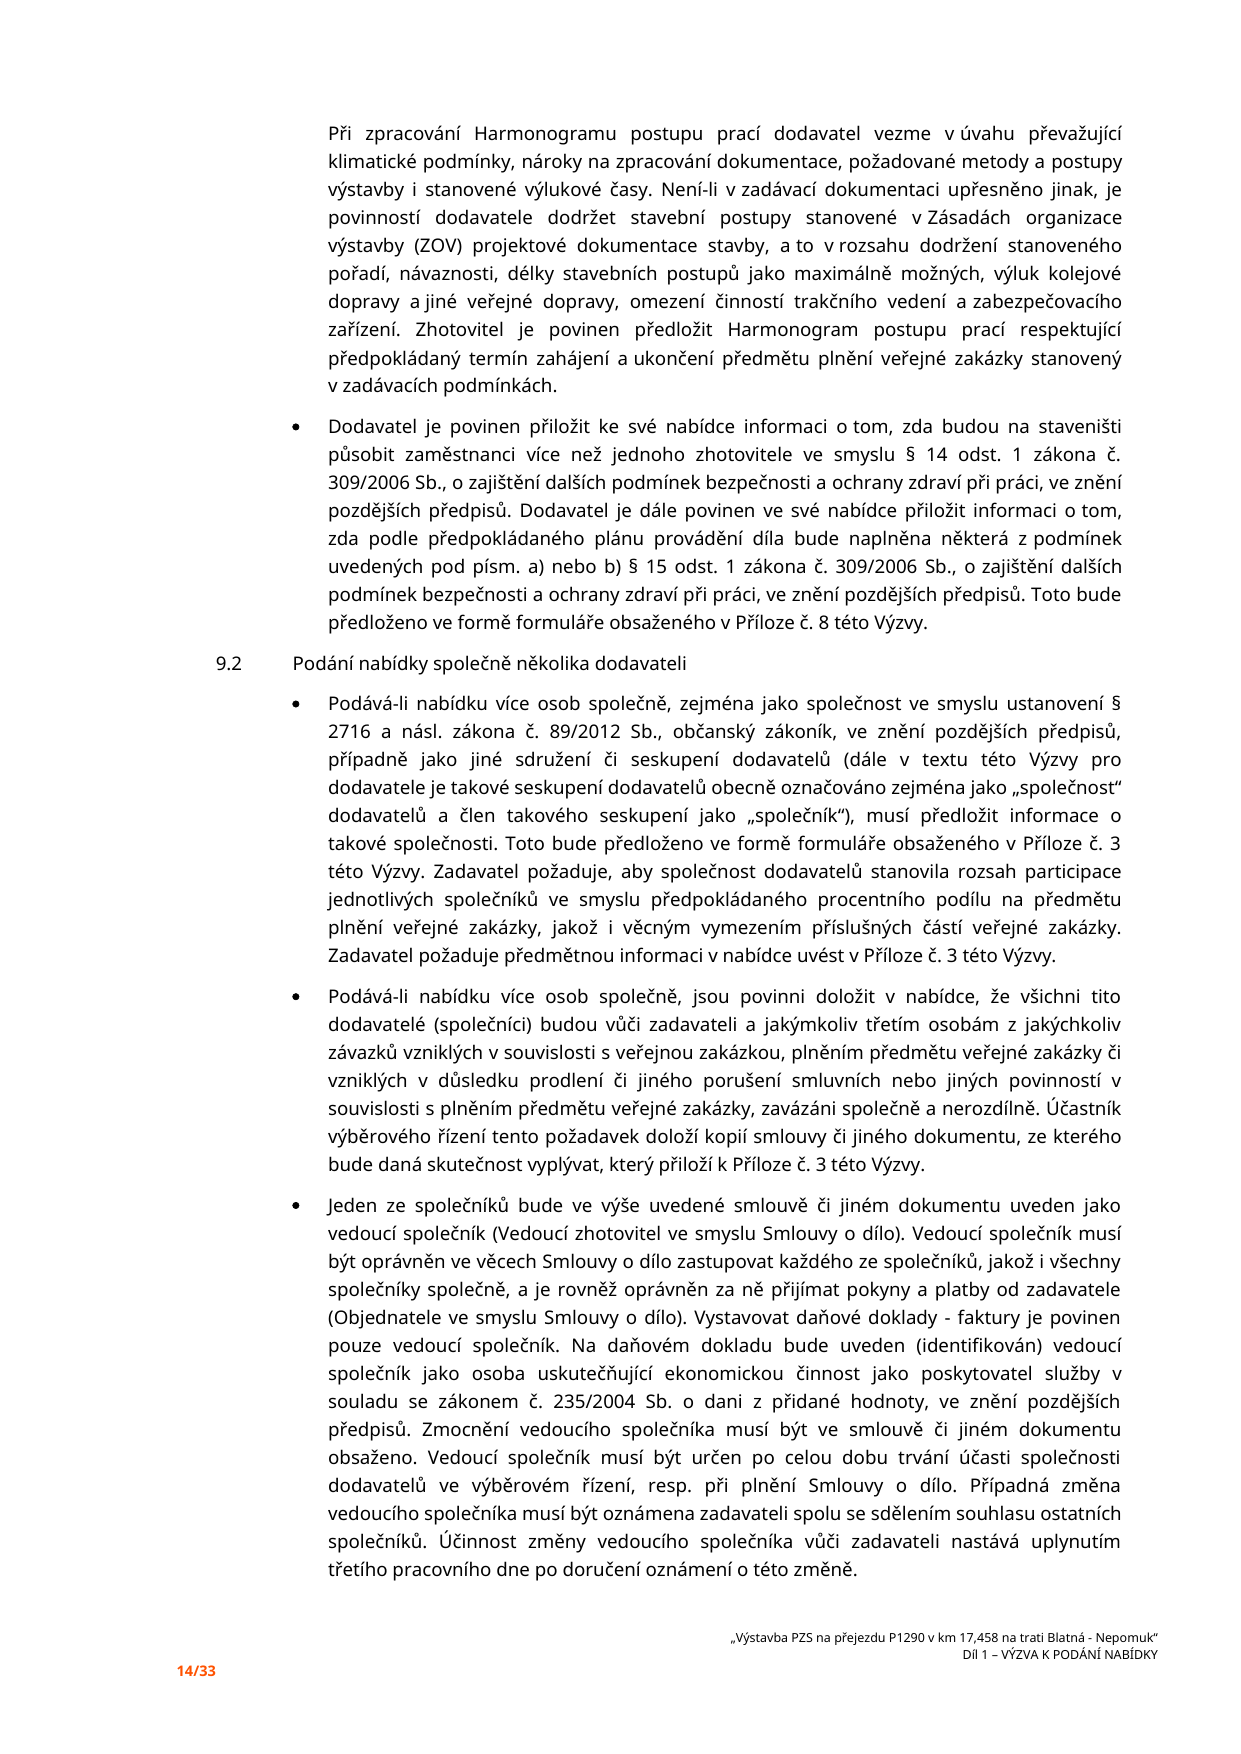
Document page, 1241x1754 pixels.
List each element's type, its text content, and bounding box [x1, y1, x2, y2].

text Podává-li nabídku více osob společně, jsou povinni doložit v nabídce, že všichni tito dodavatelé (společníci) budou vůči zadavateli a jakýmkoliv třetím osobám z jakýchkoliv závazků vzniklých v souvislosti s veřejnou zakázkou, plněním předmětu veřejné zakázky či vzniklých v důsledku prodlení či jiného porušení smluvních nebo jiných povinností v souvislosti s plněním předmětu veřejné zakázky, zavázáni společně a nerozdílně. Účastník výběrového řízení tento požadavek doloží kopií smlouvy či jiného dokumentu, ze kterého bude daná skutečnost vyplývat, který přiloží k Příloze č. 3 této Výzvy. [292, 983, 1122, 1177]
text Při zpracování Harmonogramu postupu prací dodavatel vezme v úvahu převažující klimatické podmínky, nároky na zpracování dokumentace, požadované metody a postupy výstavby i stanovené výlukové časy. Není-li v zadávací dokumentaci upřesněno jinak, je povinností dodavatele dodržet stavební postupy stanovené v Zásadách organizace výstavby (ZOV) projektové dokumentace stavby, a to v rozsahu dodržení stanoveného pořadí, návaznosti, délky stavebních postupů jako maximálně možných, výluk kolejové dopravy a jiné veřejné dopravy, omezení činností trakčního vedení a zabezpečovacího zařízení. Zhotovitel je povinen předložit Harmonogram postupu prací respektující předpokládaný termín zahájení a ukončení předmětu plnění veřejné zakázky stanovený v zadávacích podmínkách. [328, 121, 1122, 398]
text Dodavatel je povinen přiložit ke své nabídce informaci o tom, zda budou na staveništi působit zaměstnanci více než jednoho zhotovitele ve smyslu § 14 odst. 1 zákona č. 309/2006 Sb., o zajištění dalších podmínek bezpečnosti a ochrany zdraví při práci, ve znění pozdějších předpisů. Dodavatel je dále povinen ve své nabídce přiložit informaci o tom, zda podle předpokládaného plánu provádění díla bude naplněna některá z podmínek uvedených pod písm. a) nebo b) § 15 odst. 1 zákona č. 309/2006 Sb., o zajištění dalších podmínek bezpečnosti a ochrany zdraví při práci, ve znění pozdějších předpisů. Toto bude předloženo ve formě formuláře obsaženého v Příloze č. 8 této Výzvy. [292, 413, 1122, 635]
text Podání nabídky společně několika dodavateli [216, 650, 1122, 676]
text Podává-li nabídku více osob společně, zejména jako společnost ve smyslu ustanovení § 2716 a násl. zákona č. 89/2012 Sb., občanský zákoník, ve znění pozdějších předpisů, případně jako jiné sdružení či seskupení dodavatelů (dále v textu této Výzvy pro dodavatele je takové seskupení dodavatelů obecně označováno zejména jako „společnost“ dodavatelů a člen takového seskupení jako „společník“), musí předložit informace o takové společnosti. Toto bude předloženo ve formě formuláře obsaženého v Příloze č. 3 této Výzvy. Zadavatel požaduje, aby společnost dodavatelů stanovila rozsah participace jednotlivých společníků ve smyslu předpokládaného procentního podílu na předmětu plnění veřejné zakázky, jakož i věcným vymezením příslušných částí veřejné zakázky. Zadavatel požaduje předmětnou informaci v nabídce uvést v Příloze č. 3 této Výzvy. [292, 691, 1122, 968]
text Jeden ze společníků bude ve výše uvedené smlouvě či jiném dokumentu uveden jako vedoucí společník (Vedoucí zhotovitel ve smyslu Smlouvy o dílo). Vedoucí společník musí být oprávněn ve věcech Smlouvy o dílo zastupovat každého ze společníků, jakož i všechny společníky společně, a je rovněž oprávněn za ně přijímat pokyny a platby od zadavatele (Objednatele ve smyslu Smlouvy o dílo). Vystavovat daňové doklady - faktury je povinen pouze vedoucí společník. Na daňovém dokladu bude uveden (identifikován) vedoucí společník jako osoba uskutečňující ekonomickou činnost jako poskytovatel služby v souladu se zákonem č. 235/2004 Sb. o dani z přidané hodnoty, ve znění pozdějších předpisů. Zmocnění vedoucího společníka musí být ve smlouvě či jiném dokumentu obsaženo. Vedoucí společník musí být určen po celou dobu trvání účasti společnosti dodavatelů ve výběrovém řízení, resp. při plnění Smlouvy o dílo. Případná změna vedoucího společníka musí být oznámena zadavateli spolu se sdělením souhlasu ostatních společníků. Účinnost změny vedoucího společníka vůči zadavateli nastává uplynutím třetího pracovního dne po doručení oznámení o této změně. [292, 1192, 1122, 1582]
